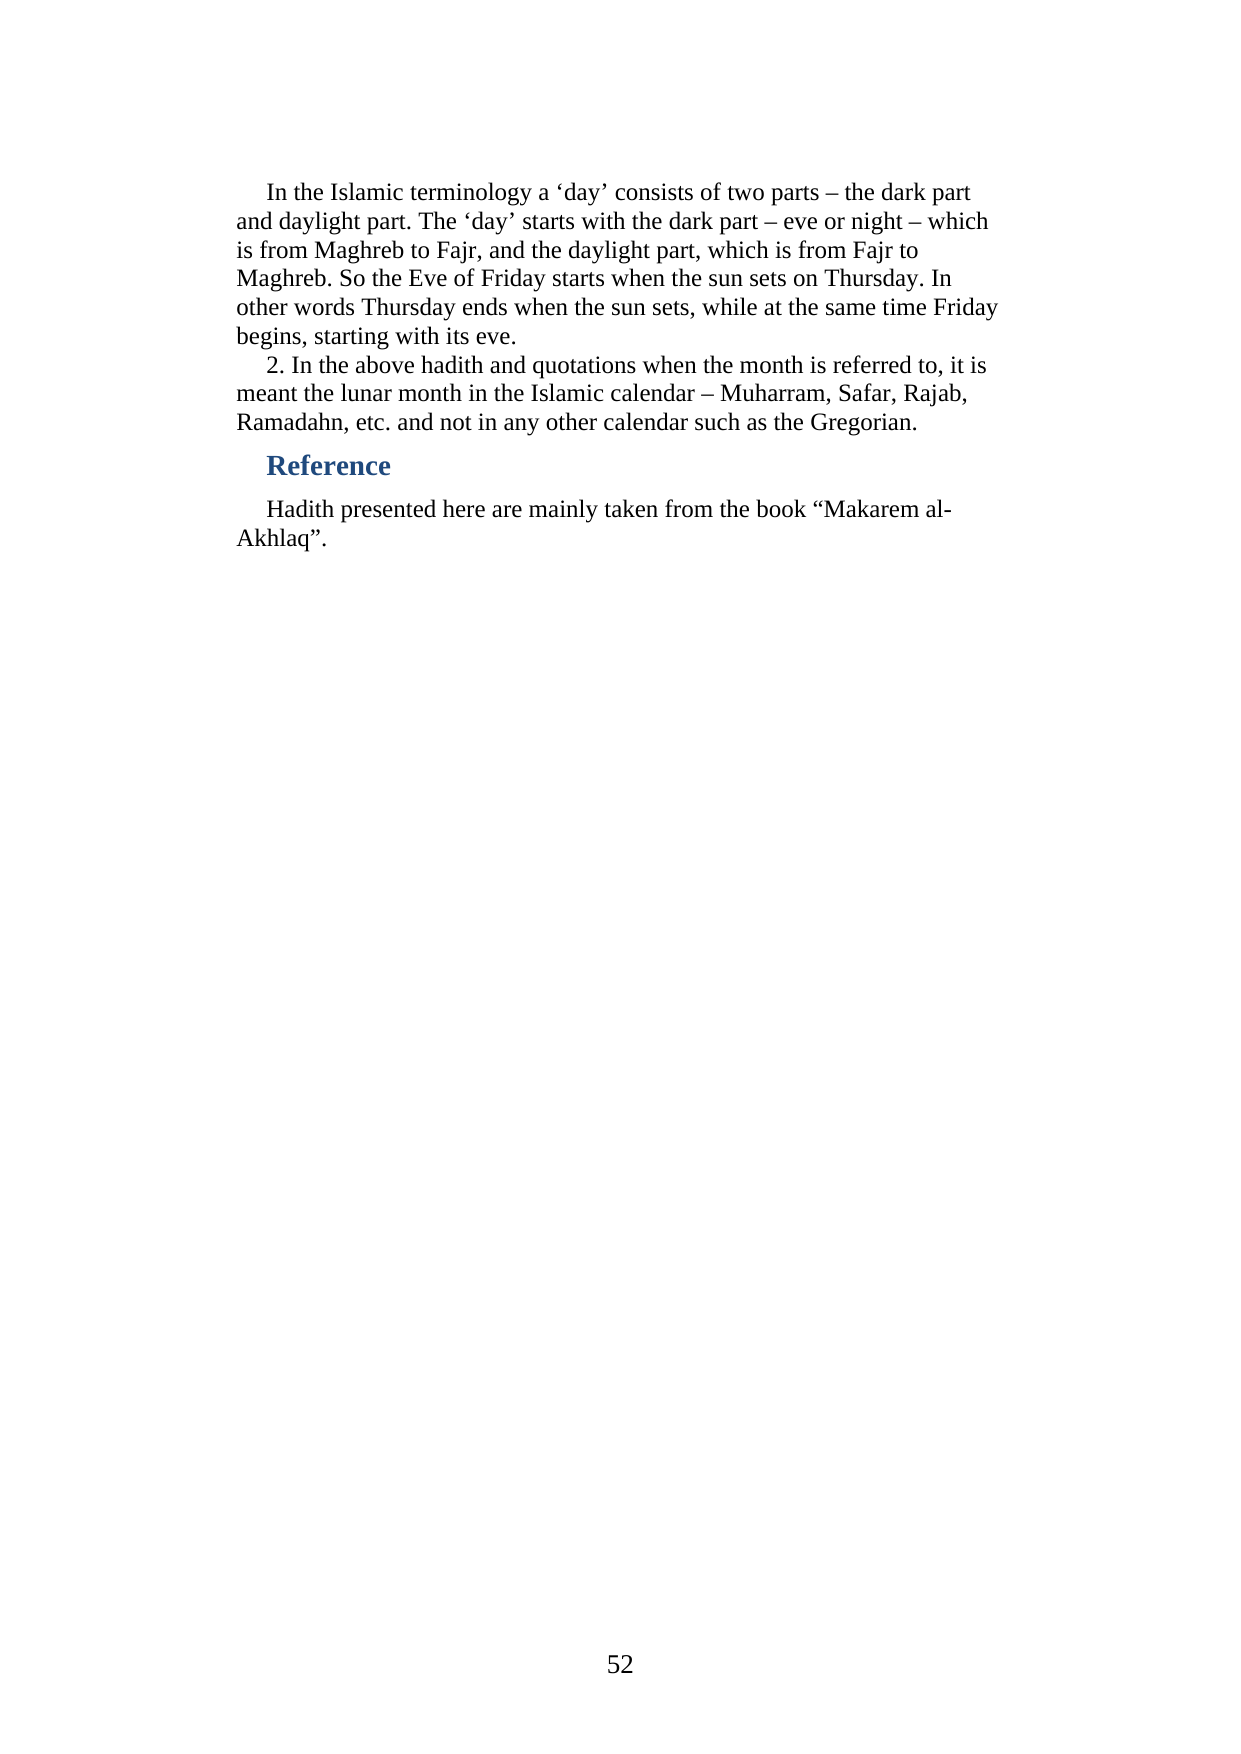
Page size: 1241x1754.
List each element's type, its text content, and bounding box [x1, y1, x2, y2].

subtitle Reference [236, 448, 1004, 482]
text In the Islamic terminology a ‘day’ consists of two parts – the dark part and daylight part. The ‘day’ starts with the dark part – eve or night – which is from Maghreb to Fajr, and the daylight part, which is from Fajr to Maghreb. So the Eve of Friday starts when the sun sets on Thursday. In other words Thursday ends when the sun sets, while at the same time Friday begins, starting with its eve. [236, 177, 1004, 350]
text Hadith presented here are mainly taken from the book “Makarem al-Akhlaq”. [236, 494, 1004, 552]
text 2. In the above hadith and quotations when the month is referred to, it is meant the lunar month in the Islamic calendar – Muharram, Safar, Rajab, Ramadahn, etc. and not in any other calendar such as the Gregorian. [236, 350, 1004, 436]
